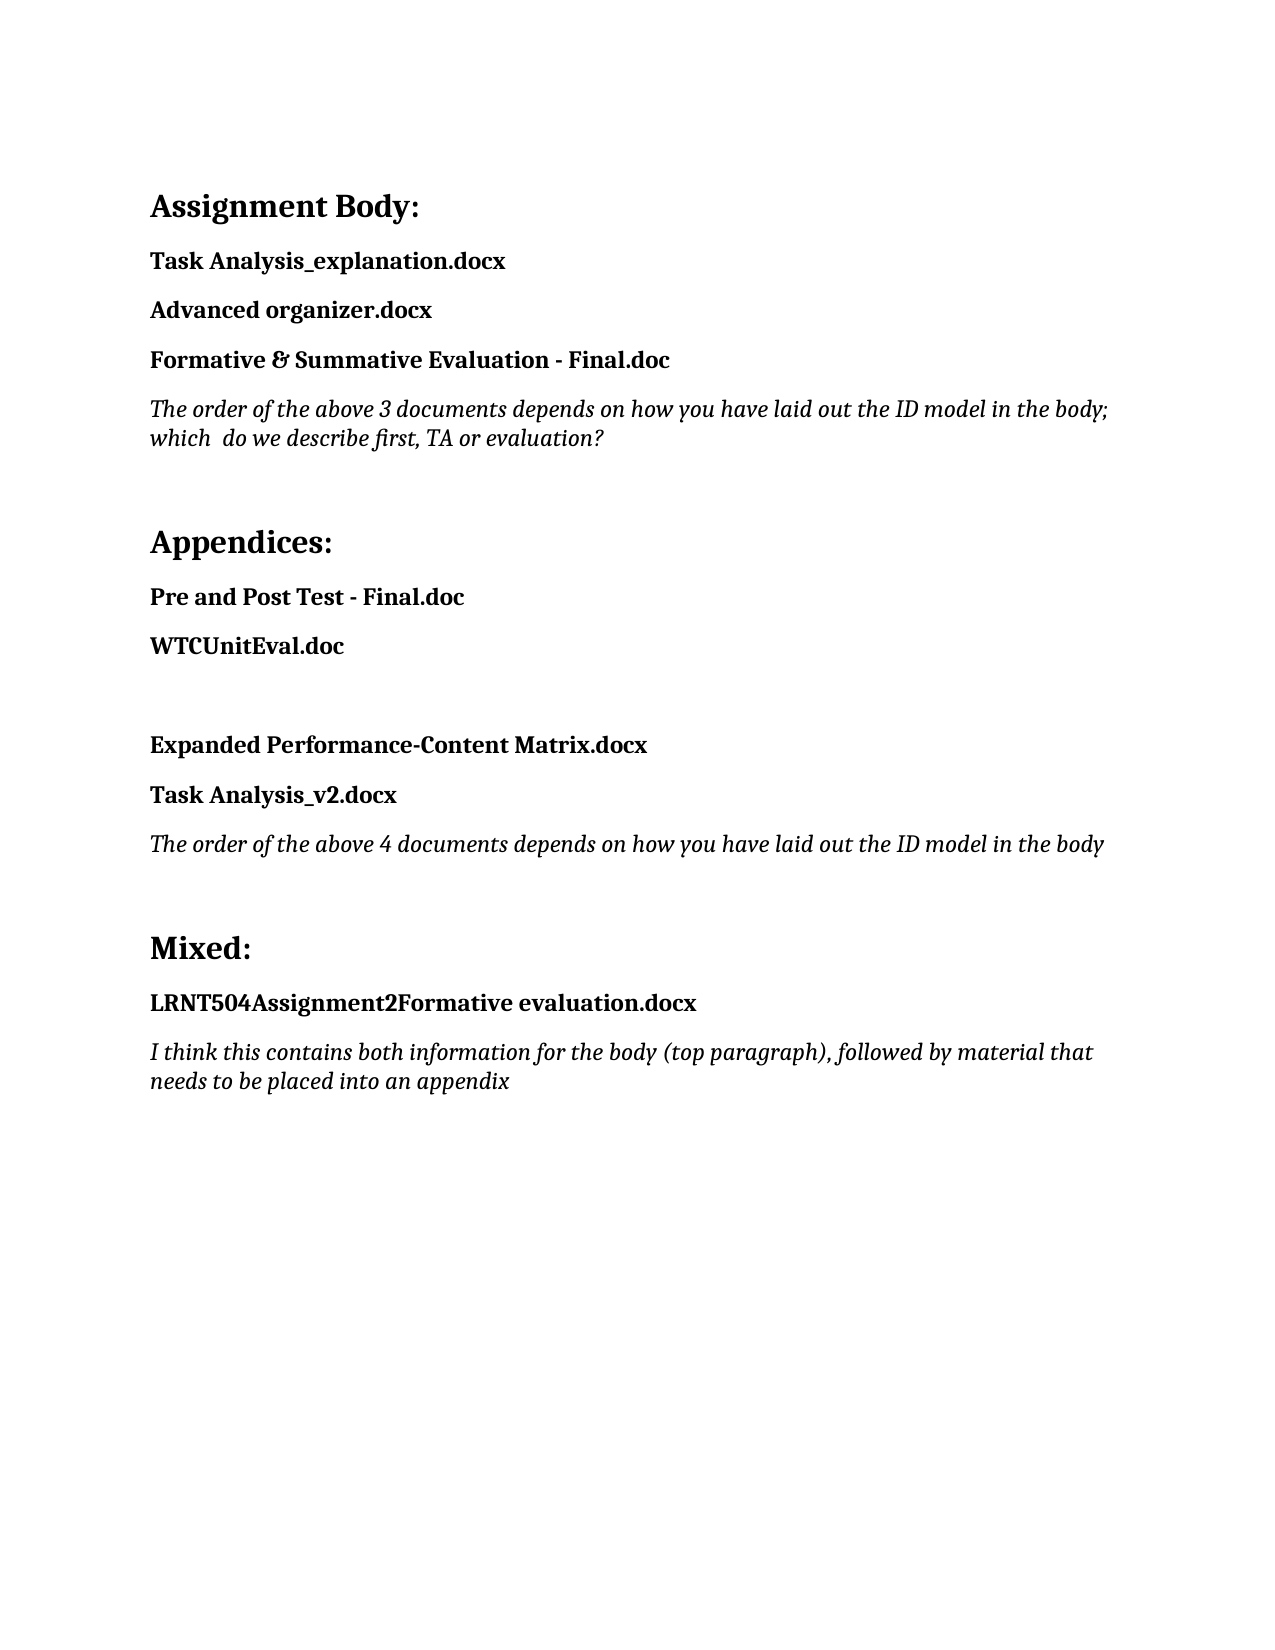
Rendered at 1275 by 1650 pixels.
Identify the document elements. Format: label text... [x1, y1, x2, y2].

text Task Analysis_explanation.docx [150, 247, 1125, 275]
text The order of the above 3 documents depends on how you have laid out the ID model in the body; which do we describe first, TA or evaluation? [150, 395, 1125, 453]
text Advanced organizer.docx [150, 296, 1125, 325]
text Expanded Performance-Content Matrix.docx [150, 731, 1125, 760]
text LRNT504Assignment2Formative evaluation.docx [150, 989, 1125, 1017]
text Pre and Post Test - Final.doc [150, 582, 1125, 611]
text Mixed: [150, 929, 1125, 968]
text Formative & Summative Evaluation - Final.doc [150, 346, 1125, 374]
text Assignment Body: [150, 187, 1125, 226]
text The order of the above 4 documents depends on how you have laid out the ID model in the body [150, 830, 1125, 859]
text WTCUnitEval.doc [150, 632, 1125, 661]
text Appendices: [150, 523, 1125, 562]
text Task Analysis_v2.docx [150, 781, 1125, 809]
text I think this contains both information for the body (top paragraph), followed by material that needs to be placed into an appendix [150, 1038, 1125, 1096]
